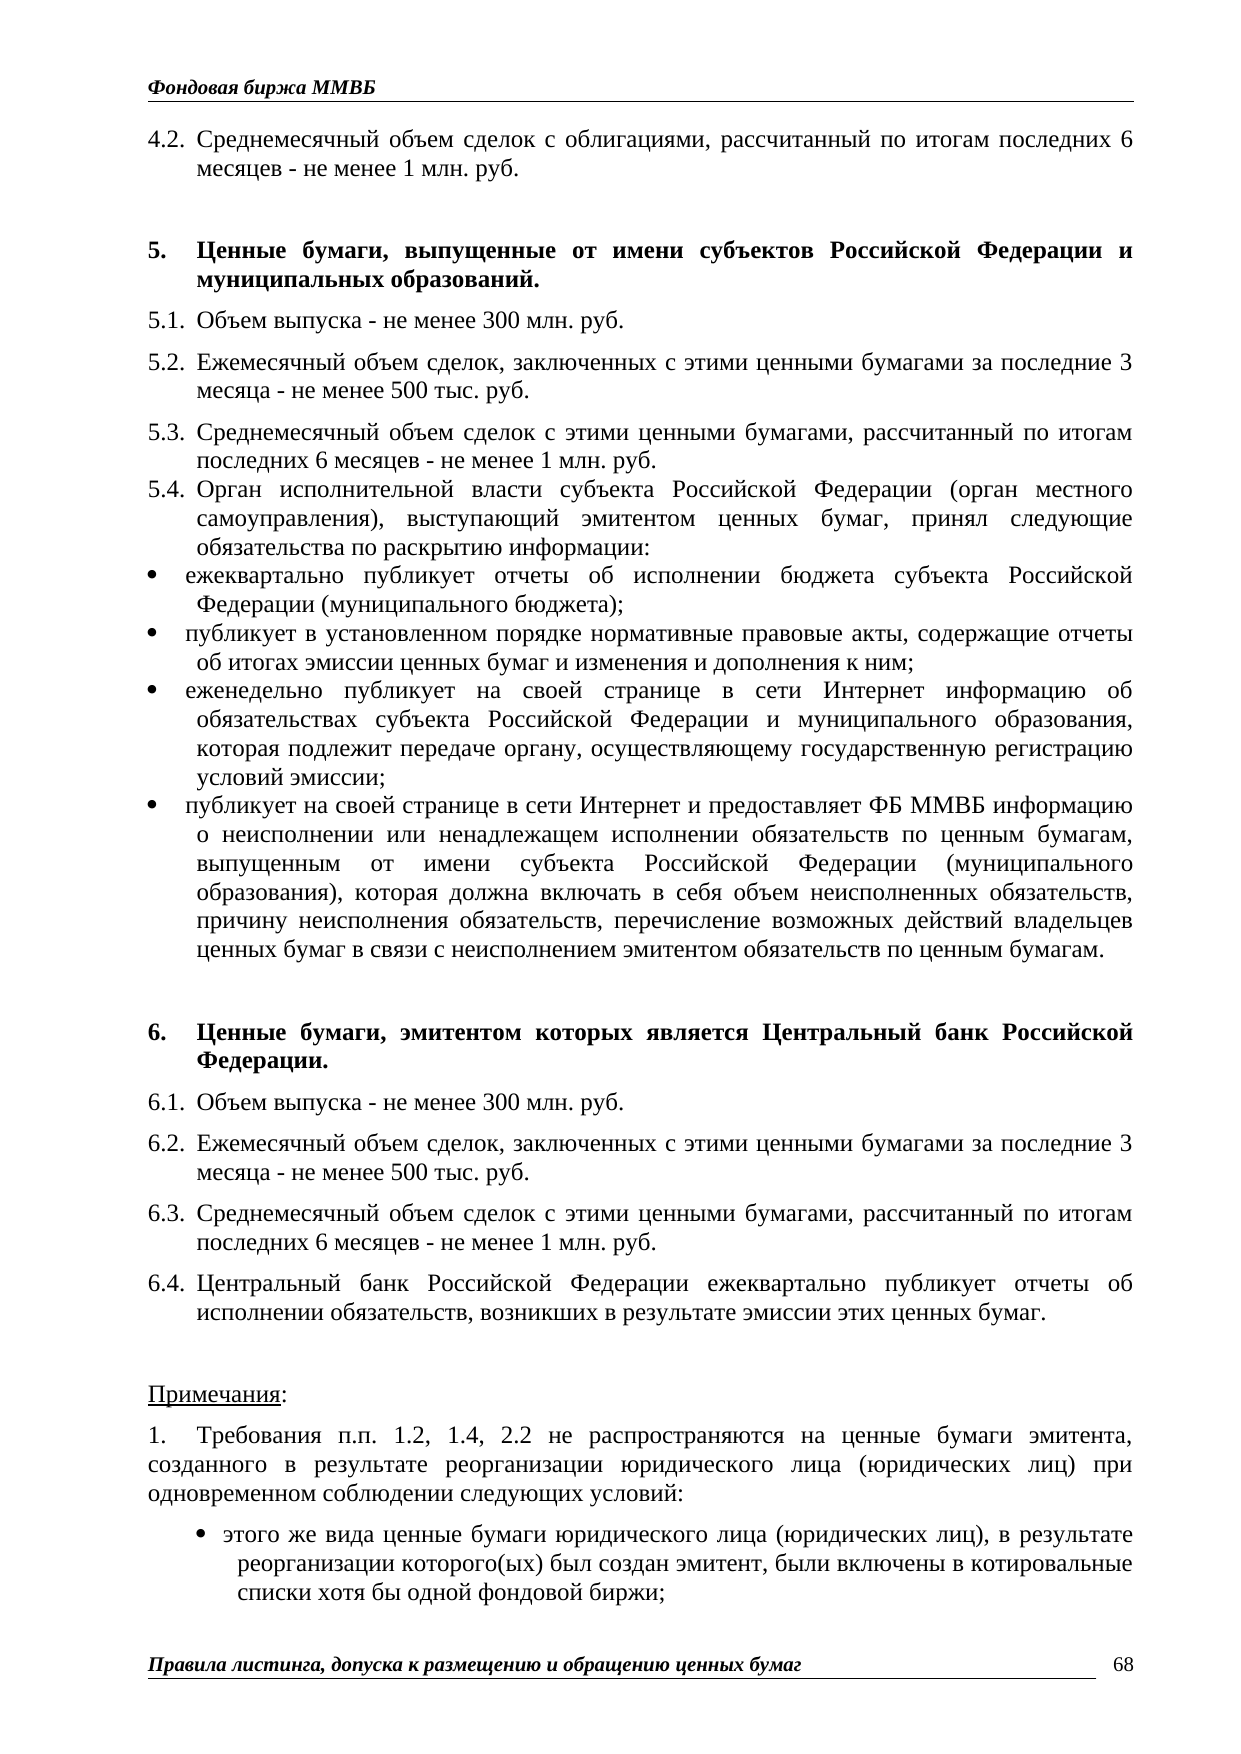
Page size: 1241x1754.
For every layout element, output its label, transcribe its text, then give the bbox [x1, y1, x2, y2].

text 6.4. Центральный банк Российской Федерации ежеквартально публикует отчеты об исполнении обязательств, возникших в результате эмиссии этих ценных бумаг. [148, 1268, 1134, 1325]
text 5.4. Орган исполнительной власти субъекта Российской Федерации (орган местного самоуправления), выступающий эмитентом ценных бумаг, принял следующие обязательства по раскрытию информации: [148, 474, 1134, 560]
list этого же вида ценные бумаги юридического лица (юридических лиц), в результате реорганизации которого(ых) был создан эмитент, были включены в котировальные списки хотя бы одной фондовой биржи; [196, 1519, 1134, 1605]
text 5.3. Среднемесячный объем сделок с этими ценными бумагами, рассчитанный по итогам последних 6 месяцев - не менее 1 млн. руб. [148, 417, 1134, 474]
list публикует на своей странице в сети Интернет и предоставляет ФБ ММВБ информацию о неисполнении или ненадлежащем исполнении обязательств по ценным бумагам, выпущенным от имени субъекта Российской Федерации (муниципального образования), которая должна включать в себя объем неисполненных обязательств, причину неисполнения обязательств, перечисление возможных действий владельцев ценных бумаг в связи с неисполнением эмитентом обязательств по ценным бумагам. [148, 790, 1134, 963]
text 5.1. Объем выпуска - не менее 300 млн. руб. [148, 305, 1134, 334]
text 4.2. Среднемесячный объем сделок с облигациями, рассчитанный по итогам последних 6 месяцев - не менее 1 млн. руб. [148, 124, 1134, 182]
list еженедельно публикует на своей странице в сети Интернет информацию об обязательствах субъекта Российской Федерации и муниципального образования, которая подлежит передаче органу, осуществляющему государственную регистрацию условий эмиссии; [148, 675, 1134, 790]
text 6.1. Объем выпуска - не менее 300 млн. руб. [148, 1087, 1134, 1115]
text 5.2. Ежемесячный объем сделок, заключенных с этими ценными бумагами за последние 3 месяца - не менее 500 тыс. руб. [148, 347, 1134, 404]
list публикует в установленном порядке нормативные правовые акты, содержащие отчеты об итогах эмиссии ценных бумаг и изменения и дополнения к ним; [148, 618, 1134, 675]
text 6.3. Среднемесячный объем сделок с этими ценными бумагами, рассчитанный по итогам последних 6 месяцев - не менее 1 млн. руб. [148, 1198, 1134, 1255]
text 6.2. Ежемесячный объем сделок, заключенных с этими ценными бумагами за последние 3 месяца - не менее 500 тыс. руб. [148, 1128, 1134, 1185]
list Ценные бумаги, выпущенные от имени субъектов Российской Федерации и муниципальных образований. [148, 235, 1134, 293]
text Примечания: [148, 1379, 1134, 1408]
list ежеквартально публикует отчеты об исполнении бюджета субъекта Российской Федерации (муниципального бюджета); [148, 560, 1134, 618]
text 6. Ценные бумаги, эмитентом которых является Центральный банк Российской Федерации. [148, 1017, 1134, 1074]
text 1. Требования п.п. 1.2, 1.4, 2.2 не распространяются на ценные бумаги эмитента, созданного в результате реорганизации юридического лица (юридических лиц) при одновременном соблюдении следующих условий: [148, 1420, 1134, 1507]
